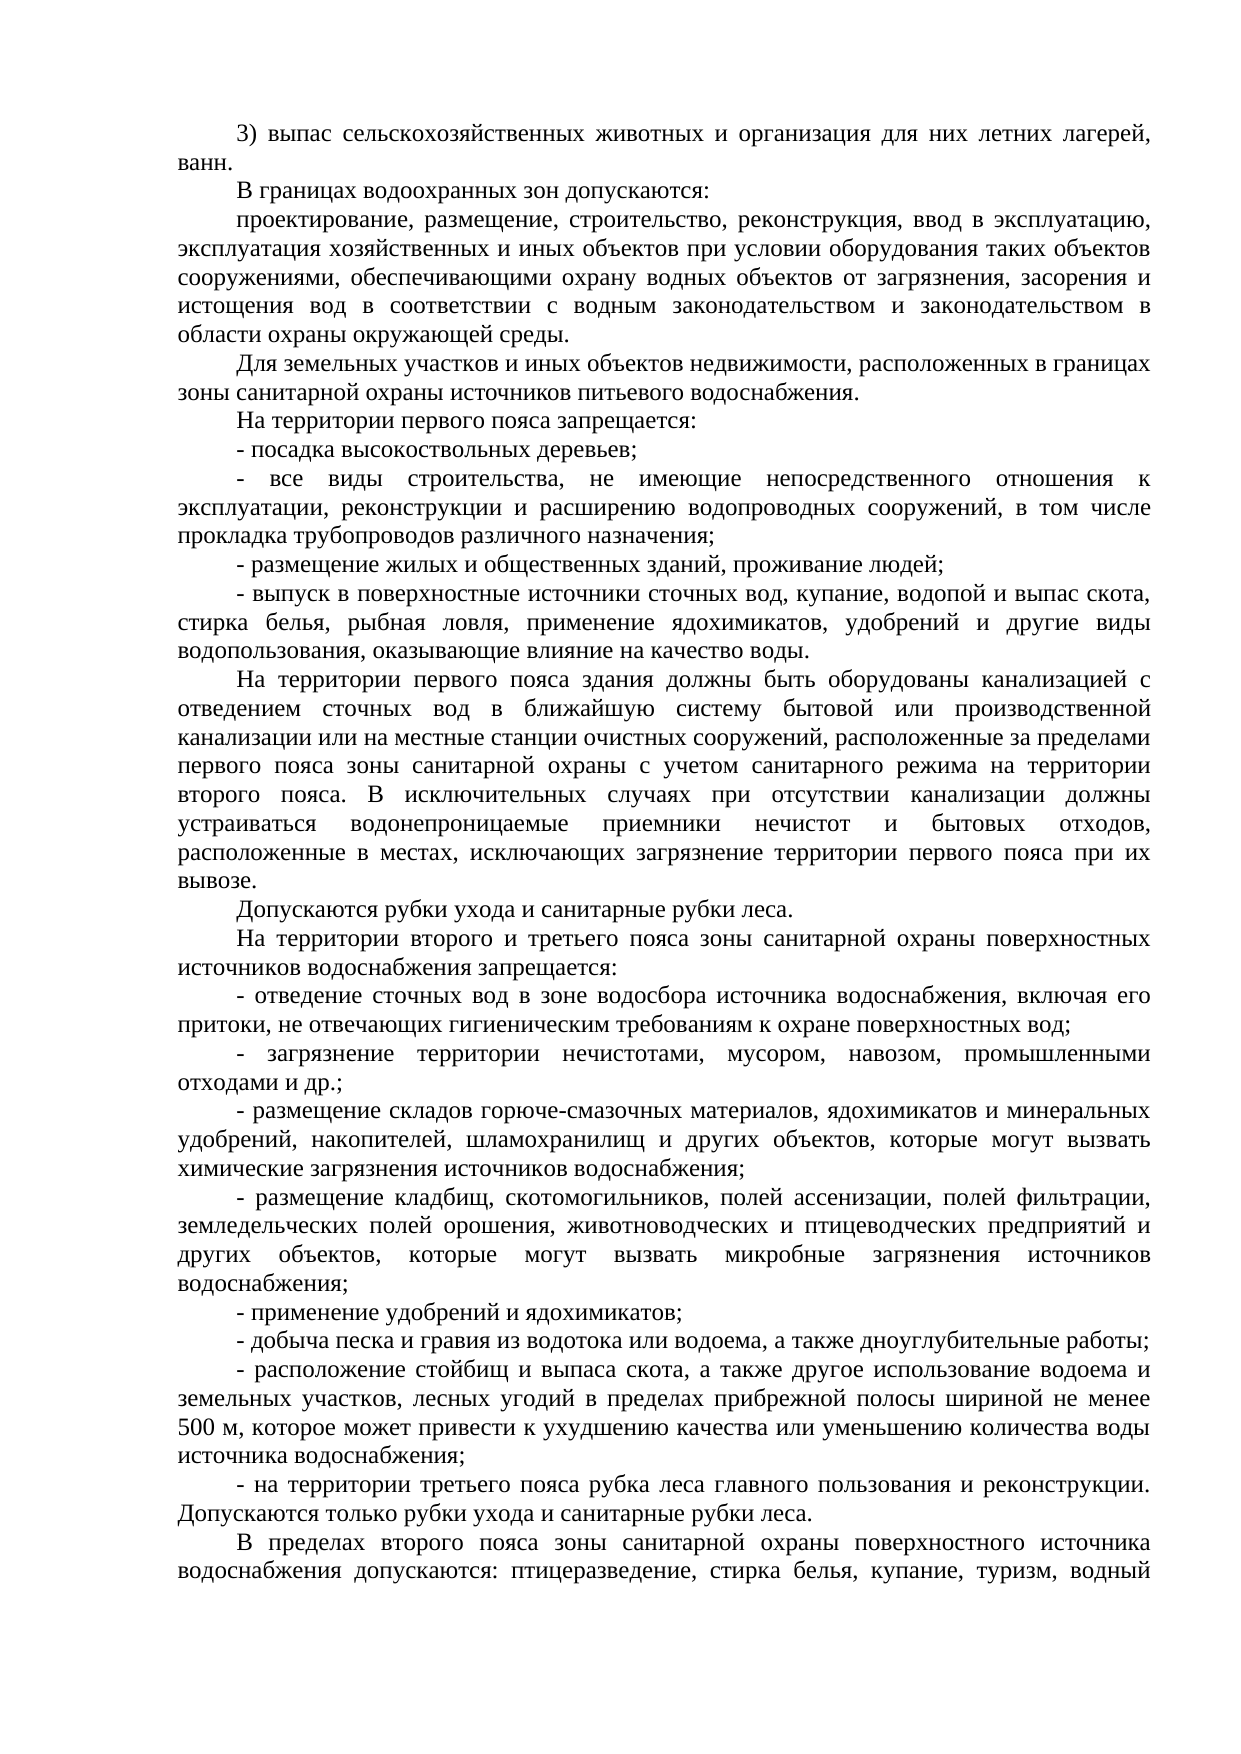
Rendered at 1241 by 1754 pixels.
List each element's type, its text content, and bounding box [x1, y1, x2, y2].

text - выпуск в поверхностные источники сточных вод, купание, водопой и выпас скота, стирка белья, рыбная ловля, применение ядохимикатов, удобрений и другие виды водопользования, оказывающие влияние на качество воды. [177, 578, 1152, 664]
text Для земельных участков и иных объектов недвижимости, расположенных в границах зоны санитарной охраны источников питьевого водоснабжения. [177, 348, 1152, 406]
text проектирование, размещение, строительство, реконструкция, ввод в эксплуатацию, эксплуатация хозяйственных и иных объектов при условии оборудования таких объектов сооружениями, обеспечивающими охрану водных объектов от загрязнения, засорения и истощения вод в соответствии с водным законодательством и законодательством в области охраны окружающей среды. [177, 204, 1152, 348]
text - размещение складов горюче-смазочных материалов, ядохимикатов и минеральных удобрений, накопителей, шламохранилищ и других объектов, которые могут вызвать химические загрязнения источников водоснабжения; [177, 1096, 1152, 1182]
text На территории первого пояса здания должны быть оборудованы канализацией с отведением сточных вод в ближайшую систему бытовой или производственной канализации или на местные станции очистных сооружений, расположенные за пределами первого пояса зоны санитарной охраны с учетом санитарного режима на территории второго пояса. В исключительных случаях при отсутствии канализации должны устраиваться водонепроницаемые приемники нечистот и бытовых отходов, расположенные в местах, исключающих загрязнение территории первого пояса при их вывозе. [177, 664, 1152, 894]
text - загрязнение территории нечистотами, мусором, навозом, промышленными отходами и др.; [177, 1038, 1152, 1096]
text - добыча песка и гравия из водотока или водоема, а также дноуглубительные работы; [177, 1326, 1152, 1354]
text - на территории третьего пояса рубка леса главного пользования и реконструкции. Допускаются только рубки ухода и санитарные рубки леса. [177, 1469, 1152, 1527]
text 3) выпас сельскохозяйственных животных и организация для них летних лагерей, ванн. [177, 118, 1152, 176]
text - размещение жилых и общественных зданий, проживание людей; [177, 549, 1152, 578]
text На территории первого пояса запрещается: [177, 406, 1152, 434]
text - размещение кладбищ, скотомогильников, полей ассенизации, полей фильтрации, земледельческих полей орошения, животноводческих и птицеводческих предприятий и других объектов, которые могут вызвать микробные загрязнения источников водоснабжения; [177, 1182, 1152, 1297]
text - расположение стойбищ и выпаса скота, а также другое использование водоема и земельных участков, лесных угодий в пределах прибрежной полосы шириной не менее , которое может привести к ухудшению качества или уменьшению количества воды источника водоснабжения; [177, 1354, 1152, 1469]
text - применение удобрений и ядохимикатов; [177, 1297, 1152, 1326]
text - все виды строительства, не имеющие непосредственного отношения к эксплуатации, реконструкции и расширению водопроводных сооружений, в том числе прокладка трубопроводов различного назначения; [177, 463, 1152, 549]
text Допускаются рубки ухода и санитарные рубки леса. [177, 894, 1152, 923]
text - посадка высокоствольных деревьев; [177, 434, 1152, 463]
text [177, 1527, 1152, 1584]
text В границах водоохранных зон допускаются: [177, 176, 1152, 204]
text На территории второго и третьего пояса зоны санитарной охраны поверхностных источников водоснабжения запрещается: [177, 923, 1152, 981]
text - отведение сточных вод в зоне водосбора источника водоснабжения, включая его притоки, не отвечающих гигиеническим требованиям к охране поверхностных вод; [177, 981, 1152, 1038]
